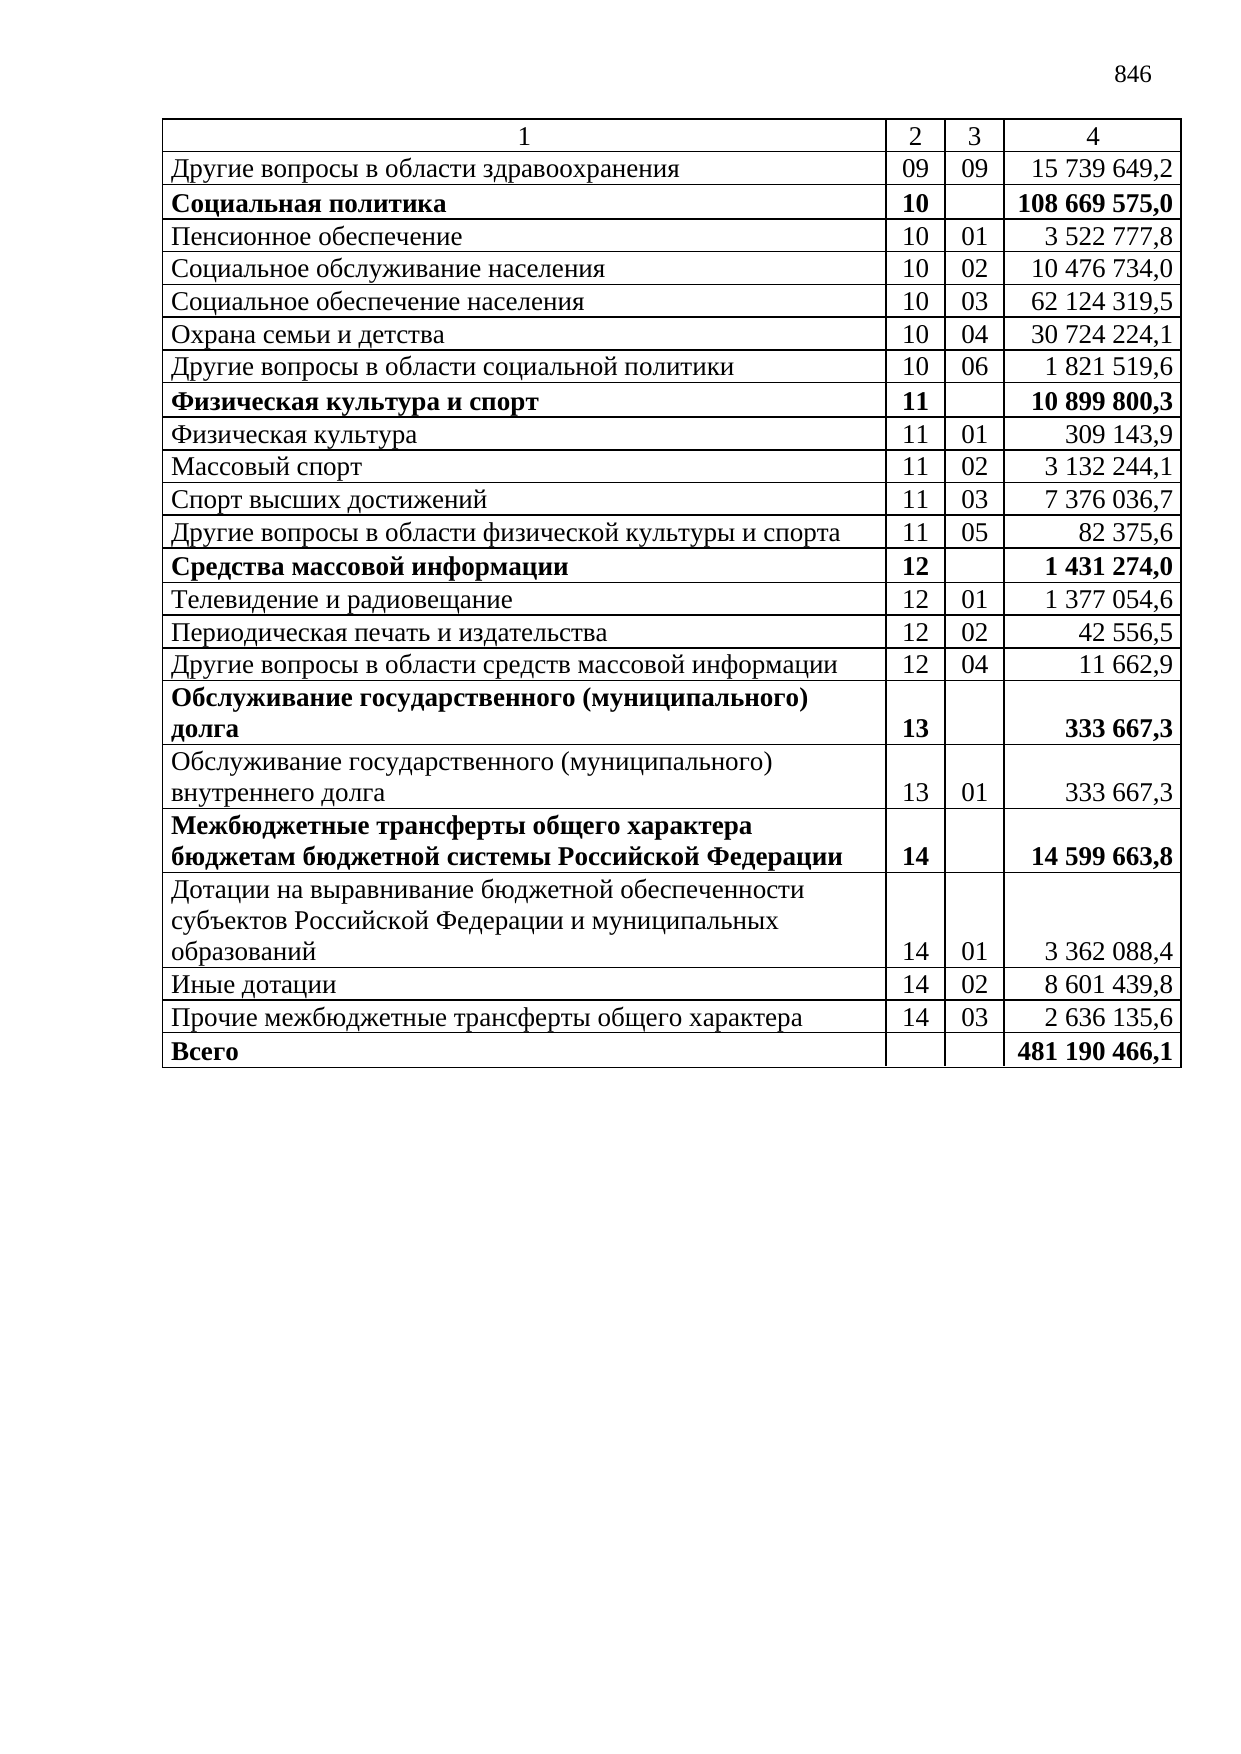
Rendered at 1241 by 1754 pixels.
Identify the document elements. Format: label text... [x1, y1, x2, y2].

table_cell Межбюджетные трансферты общего характера бюджетам бюджетной системы Российской Федерации [163, 809, 885, 871]
table_cell Прочие межбюджетные трансферты общего характера [163, 1001, 885, 1032]
table_cell 01 [946, 583, 1003, 614]
table_cell Социальное обеспечение населения [163, 285, 885, 316]
table_cell 14 599 663,8 [1005, 809, 1180, 871]
table_cell [946, 549, 1003, 582]
table_cell 14 [887, 809, 944, 871]
table_cell Телевидение и радиовещание [163, 583, 885, 614]
table_cell Средства массовой информации [163, 549, 885, 582]
table_cell Другие вопросы в области физической культуры и спорта [163, 516, 885, 547]
table_cell 10 [887, 185, 944, 218]
table_cell 14 [887, 873, 944, 966]
table_cell Физическая культура [163, 418, 885, 449]
table_cell 02 [946, 451, 1003, 482]
table_cell 10 [887, 351, 944, 382]
table_cell 04 [946, 649, 1003, 680]
table_cell 09 [887, 152, 944, 183]
table_cell 02 [946, 968, 1003, 999]
table_cell 02 [946, 252, 1003, 283]
table_cell 10 [887, 285, 944, 316]
table_cell 7 376 036,7 [1005, 483, 1180, 514]
table_cell 06 [946, 351, 1003, 382]
table_cell Всего [163, 1033, 885, 1066]
table_cell 108 669 575,0 [1005, 185, 1180, 218]
table_header 2 [887, 120, 944, 151]
table_cell 3 522 777,8 [1005, 220, 1180, 251]
table_cell Массовый спорт [163, 451, 885, 482]
table_cell 01 [946, 418, 1003, 449]
table_cell 1 821 519,6 [1005, 351, 1180, 382]
table_cell 01 [946, 873, 1003, 966]
table_cell 30 724 224,1 [1005, 318, 1180, 349]
table_cell 14 [887, 968, 944, 999]
table_cell 62 124 319,5 [1005, 285, 1180, 316]
table_cell 09 [946, 152, 1003, 183]
table_cell 481 190 466,1 [1005, 1033, 1180, 1066]
table_cell 8 601 439,8 [1005, 968, 1180, 999]
table_cell Социальное обслуживание населения [163, 252, 885, 283]
table_cell 01 [946, 220, 1003, 251]
table_cell Социальная политика [163, 185, 885, 218]
table_cell 11 [887, 516, 944, 547]
table_cell 2 636 135,6 [1005, 1001, 1180, 1032]
table_cell 12 [887, 616, 944, 647]
table_cell 333 667,3 [1005, 681, 1180, 744]
table_cell 3 132 244,1 [1005, 451, 1180, 482]
table_cell 309 143,9 [1005, 418, 1180, 449]
table_cell 03 [946, 483, 1003, 514]
table_cell 04 [946, 318, 1003, 349]
table_cell Другие вопросы в области социальной политики [163, 351, 885, 382]
table_cell 01 [946, 745, 1003, 807]
table_cell 11 662,9 [1005, 649, 1180, 680]
table_cell [946, 185, 1003, 218]
table_cell 82 375,6 [1005, 516, 1180, 547]
table_header 1 [163, 120, 885, 151]
table_cell 10 [887, 252, 944, 283]
table_cell Обслуживание государственного (муниципального) внутреннего долга [163, 745, 885, 807]
table_cell 12 [887, 649, 944, 680]
table_cell 02 [946, 616, 1003, 647]
table_cell [946, 383, 1003, 416]
table_cell Периодическая печать и издательства [163, 616, 885, 647]
table_cell Дотации на выравнивание бюджетной обеспеченности субъектов Российской Федерации и муниципальных образований [163, 873, 885, 966]
table_cell Другие вопросы в области здравоохранения [163, 152, 885, 183]
table_cell Физическая культура и спорт [163, 383, 885, 416]
table_cell 15 739 649,2 [1005, 152, 1180, 183]
table_cell 11 [887, 483, 944, 514]
table_cell Спорт высших достижений [163, 483, 885, 514]
table_cell [946, 681, 1003, 744]
table_cell Охрана семьи и детства [163, 318, 885, 349]
table_cell 10 476 734,0 [1005, 252, 1180, 283]
table_cell 42 556,5 [1005, 616, 1180, 647]
table_cell [946, 1033, 1003, 1066]
table_cell 13 [887, 745, 944, 807]
table_cell 03 [946, 285, 1003, 316]
table_cell [887, 1033, 944, 1066]
table_cell Иные дотации [163, 968, 885, 999]
table_cell 03 [946, 1001, 1003, 1032]
table_cell Пенсионное обеспечение [163, 220, 885, 251]
table_cell 10 [887, 318, 944, 349]
table_cell [946, 809, 1003, 871]
table_header 3 [946, 120, 1003, 151]
table_cell 11 [887, 418, 944, 449]
table_cell 333 667,3 [1005, 745, 1180, 807]
table_cell 11 [887, 383, 944, 416]
table_cell Другие вопросы в области средств массовой информации [163, 649, 885, 680]
table_cell 3 362 088,4 [1005, 873, 1180, 966]
table_cell 14 [887, 1001, 944, 1032]
table_cell 13 [887, 681, 944, 744]
table_cell 05 [946, 516, 1003, 547]
table_cell 1 431 274,0 [1005, 549, 1180, 582]
table_cell 12 [887, 549, 944, 582]
table_header 4 [1005, 120, 1180, 151]
table_cell 1 377 054,6 [1005, 583, 1180, 614]
table_cell 10 [887, 220, 944, 251]
table_cell 11 [887, 451, 944, 482]
table_cell 10 899 800,3 [1005, 383, 1180, 416]
table_cell 12 [887, 583, 944, 614]
table_cell Обслуживание государственного (муниципального) долга [163, 681, 885, 744]
